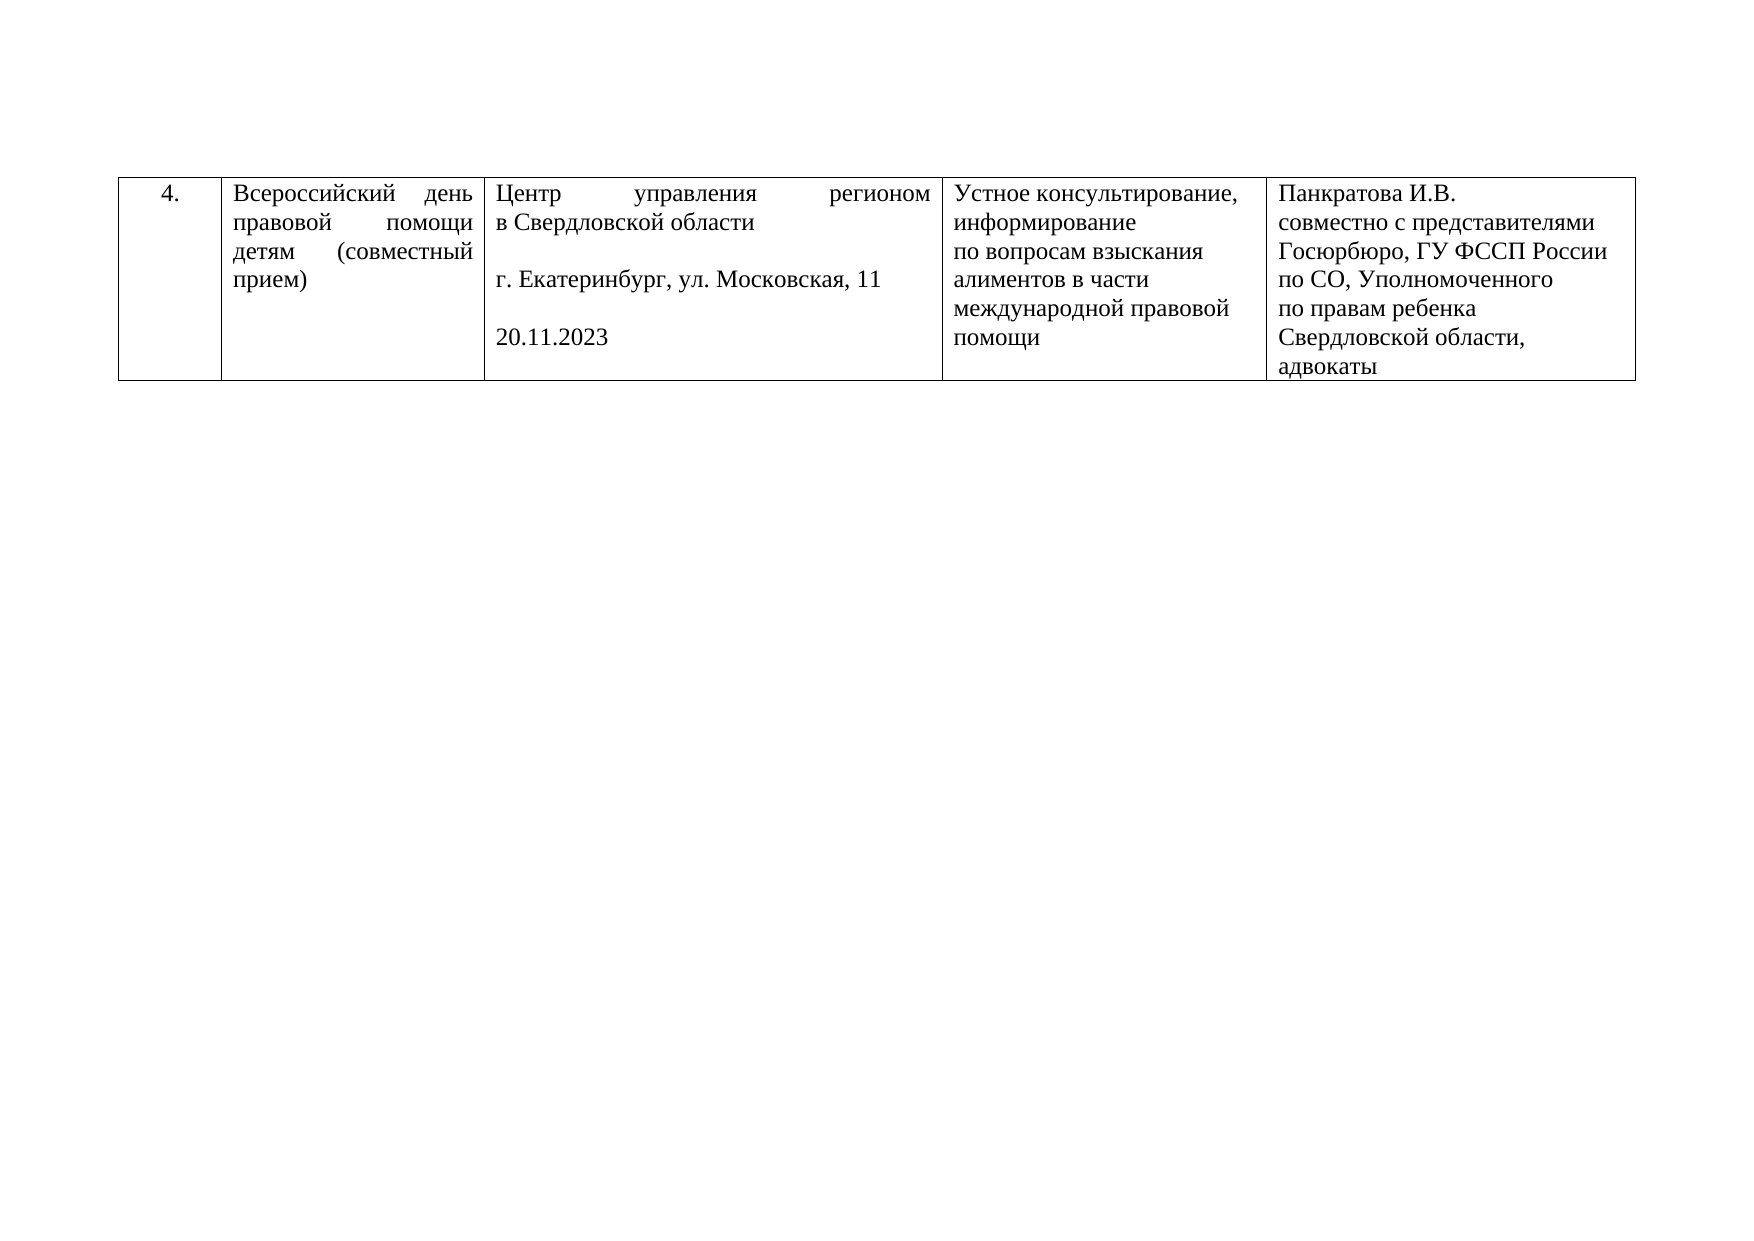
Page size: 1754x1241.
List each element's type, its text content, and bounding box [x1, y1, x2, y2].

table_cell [222, 178, 484, 379]
table_cell 4. [119, 178, 221, 379]
table_cell Центр управления регионом в Свердловской области г. Екатеринбург, ул. Московская, 11 20.11.2023 [485, 178, 942, 379]
table_cell Панкратова И.В. совместно с представителями Госюрбюро, ГУ ФССП России по СО, Уполномоченного по правам ребенка Свердловской области, адвокаты [1267, 178, 1635, 379]
table_cell Устное консультирование, информирование по вопросам взыскания алиментов в части международной правовой помощи [943, 178, 1266, 379]
